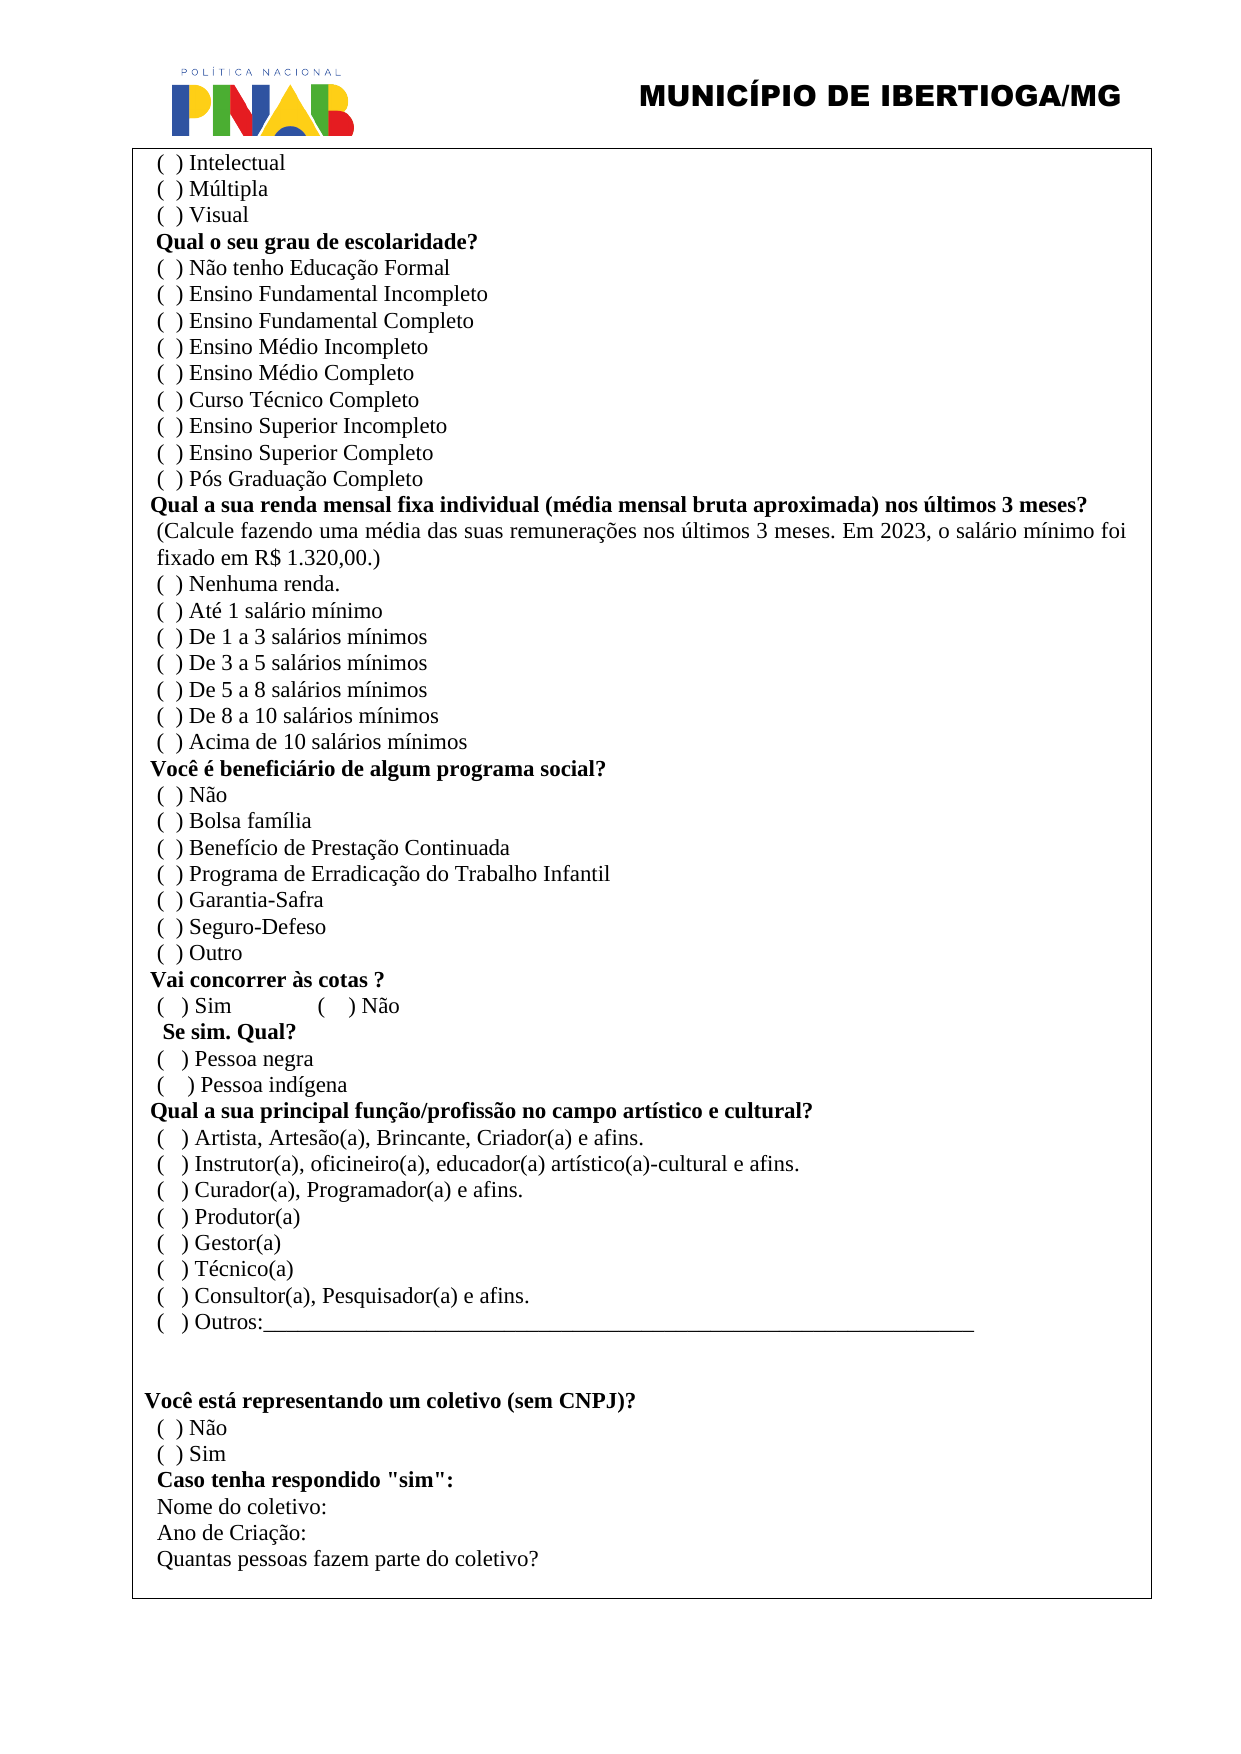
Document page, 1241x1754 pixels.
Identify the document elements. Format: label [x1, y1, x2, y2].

picture [128, 31, 495, 136]
table_cell [133, 149, 1151, 1598]
